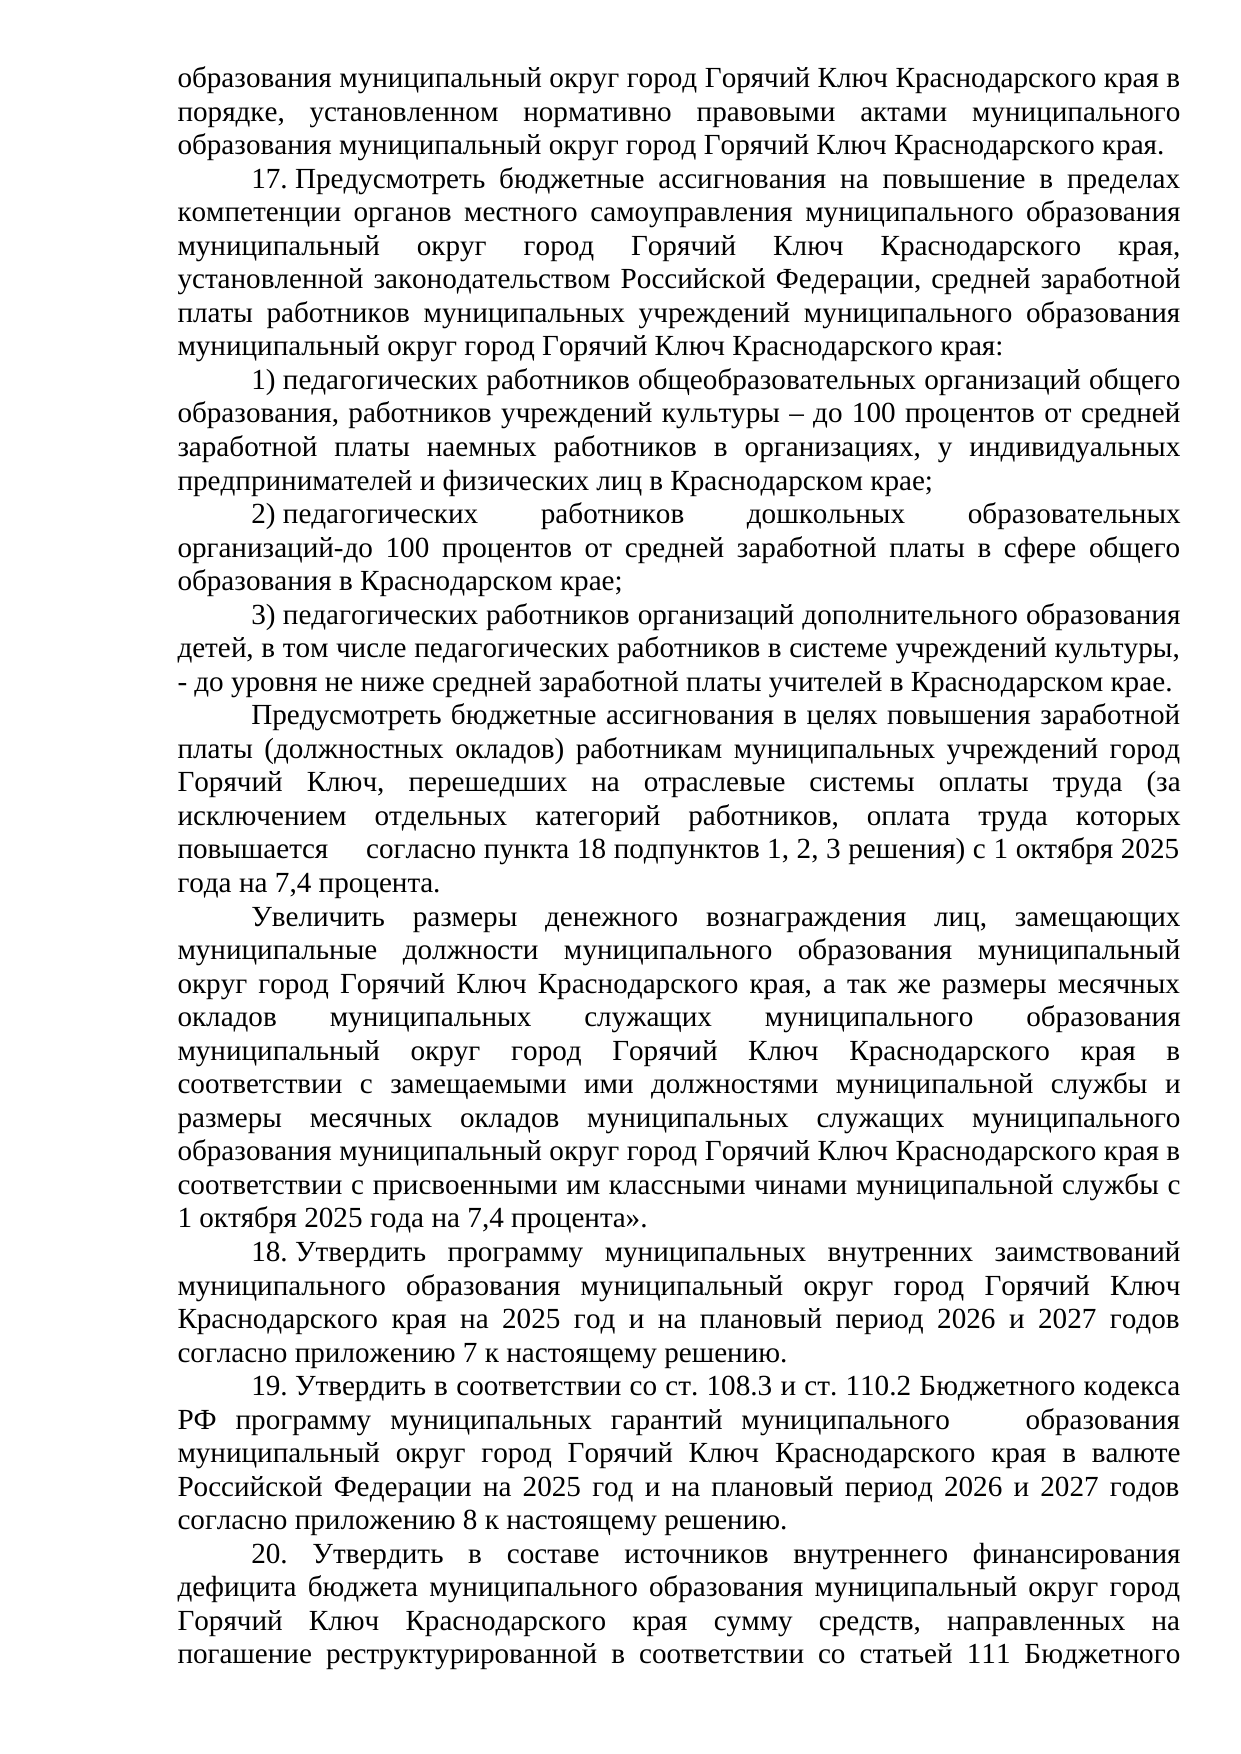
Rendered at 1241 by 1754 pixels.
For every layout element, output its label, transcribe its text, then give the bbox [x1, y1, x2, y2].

text 18. Утвердить программу муниципальных внутренних заимствований муниципального образования муниципальный округ город Горячий Ключ Краснодарского края на 2025 год и на плановый период 2026 и 2027 годов согласно приложению 7 к настоящему решению. [177, 1234, 1181, 1368]
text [177, 60, 1181, 161]
text 3) педагогических работников организаций дополнительного образования детей, в том числе педагогических работников в системе учреждений культуры, - до уровня не ниже средней заработной платы учителей в Краснодарском крае. [177, 597, 1181, 697]
text Увеличить размеры денежного вознаграждения лиц, замещающих муниципальные должности муниципального образования муниципальный округ город Горячий Ключ Краснодарского края, а так же размеры месячных окладов муниципальных служащих муниципального образования муниципальный округ город Горячий Ключ Краснодарского края в соответствии с замещаемыми ими должностями муниципальной службы и размеры месячных окладов муниципальных служащих муниципального образования муниципальный округ город Горячий Ключ Краснодарского края в соответствии с присвоенными им классными чинами муниципальной службы с 1 октября 2025 года на 7,4 процента». [177, 899, 1181, 1234]
text 2) педагогических работников дошкольных образовательных организаций-до 100 процентов от средней заработной платы в сфере общего образования в Краснодарском крае; [177, 496, 1181, 597]
text 1) педагогических работников общеобразовательных организаций общего образования, работников учреждений культуры – до 100 процентов от средней заработной платы наемных работников в организациях, у индивидуальных предпринимателей и физических лиц в Краснодарском крае; [177, 362, 1181, 496]
text 17. Предусмотреть бюджетные ассигнования на повышение в пределах компетенции органов местного самоуправления муниципального образования муниципальный округ город Горячий Ключ Краснодарского края, установленной законодательством Российской Федерации, средней заработной платы работников муниципальных учреждений муниципального образования муниципальный округ город Горячий Ключ Краснодарского края: [177, 161, 1181, 362]
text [177, 1536, 1181, 1670]
text 19. Утвердить в соответствии со ст. 108.3 и ст. 110.2 Бюджетного кодекса РФ программу муниципальных гарантий муниципального образования муниципальный округ город Горячий Ключ Краснодарского края в валюте Российской Федерации на 2025 год и на плановый период 2026 и 2027 годов согласно приложению 8 к настоящему решению. [177, 1368, 1181, 1536]
text Предусмотреть бюджетные ассигнования в целях повышения заработной платы (должностных окладов) работникам муниципальных учреждений город Горячий Ключ, перешедших на отраслевые системы оплаты труда (за исключением отдельных категорий работников, оплата труда которых повышается согласно пункта 18 подпунктов 1, 2, 3 решения) с 1 октября 2025 года на 7,4 процента. [177, 697, 1181, 899]
